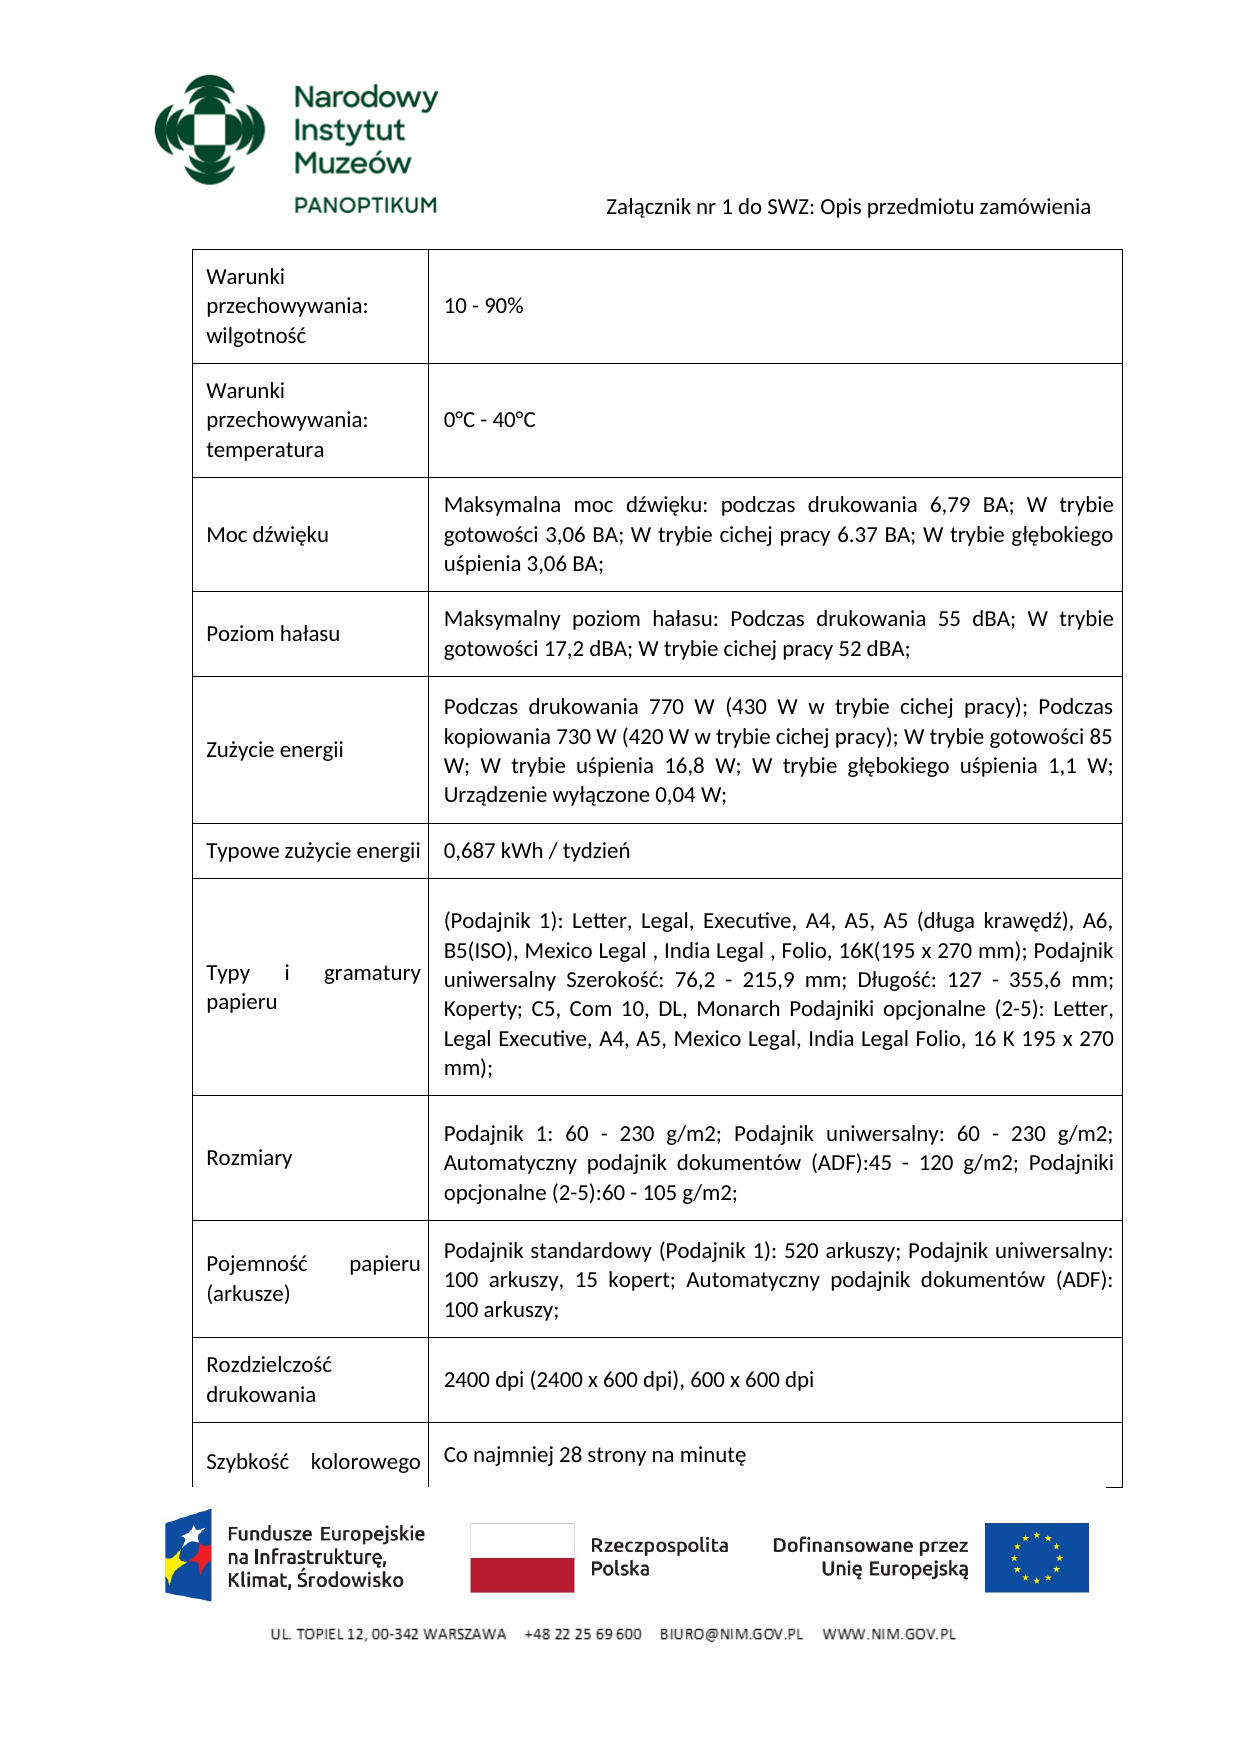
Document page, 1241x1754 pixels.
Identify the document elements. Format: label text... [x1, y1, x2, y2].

table_cell Podajnik 1: 60 - 230 g/m2; Podajnik uniwersalny: 60 - 230 g/m2; Automatyczny podajnik dokumentów (ADF):45 - 120 g/m2; Podajniki opcjonalne (2-5):60 - 105 g/m2; [429, 1096, 1122, 1219]
table_cell Co najmniej 28 strony na minutę [429, 1423, 1122, 1487]
table_cell Maksymalna moc dźwięku: podczas drukowania 6,79 BA; W trybie gotowości 3,06 BA; W trybie cichej pracy 6.37 BA; W trybie głębokiego uśpienia 3,06 BA; [429, 478, 1122, 591]
table_cell Pojemność papieru (arkusze) [193, 1221, 428, 1337]
table_cell 0,687 kWh / tydzień [429, 824, 1122, 878]
table_cell Typy i gramatury papieru [193, 879, 428, 1095]
table_cell Podczas drukowania 770 W (430 W w trybie cichej pracy); Podczas kopiowania 730 W (420 W w trybie cichej pracy); W trybie gotowości 85 W; W trybie uśpienia 16,8 W; W trybie głębokiego uśpienia 1,1 W; Urządzenie wyłączone 0,04 W; [429, 677, 1122, 822]
table_cell Rozdzielczość drukowania [193, 1338, 428, 1422]
table_cell Moc dźwięku [193, 478, 428, 591]
picture [14, 1487, 1213, 1659]
picture [151, 73, 442, 215]
table_cell Rozmiary [193, 1096, 428, 1219]
table_cell 2400 dpi (2400 x 600 dpi), 600 x 600 dpi [429, 1338, 1122, 1422]
table_cell 10 - 90% [429, 250, 1122, 363]
table_cell (Podajnik 1): Letter, Legal, Executive, A4, A5, A5 (długa krawędź), A6, B5(ISO), Mexico Legal , India Legal , Folio, 16K(195 x 270 mm); Podajnik uniwersalny Szerokość: 76,2 - 215,9 mm; Długość: 127 - 355,6 mm; Koperty; C5, Com 10, DL, Monarch Podajniki opcjonalne (2-5): Letter, Legal Executive, A4, A5, Mexico Legal, India Legal Folio, 16 K 195 x 270 mm); [429, 879, 1122, 1095]
table_cell Poziom hałasu [193, 592, 428, 676]
table_cell 0°C - 40°C [429, 364, 1122, 477]
table_cell Zużycie energii [193, 677, 428, 822]
table_cell Podajnik standardowy (Podajnik 1): 520 arkuszy; Podajnik uniwersalny: 100 arkuszy, 15 kopert; Automatyczny podajnik dokumentów (ADF): 100 arkuszy; [429, 1221, 1122, 1337]
table_cell Warunki przechowywania: temperatura [193, 364, 428, 477]
table_cell Szybkość kolorowego drukowania 2-stronnego A4 [193, 1423, 428, 1487]
table_cell Maksymalny poziom hałasu: Podczas drukowania 55 dBA; W trybie gotowości 17,2 dBA; W trybie cichej pracy 52 dBA; [429, 592, 1122, 676]
table_cell Typowe zużycie energii [193, 824, 428, 878]
table_cell Warunki przechowywania: wilgotność [193, 250, 428, 363]
